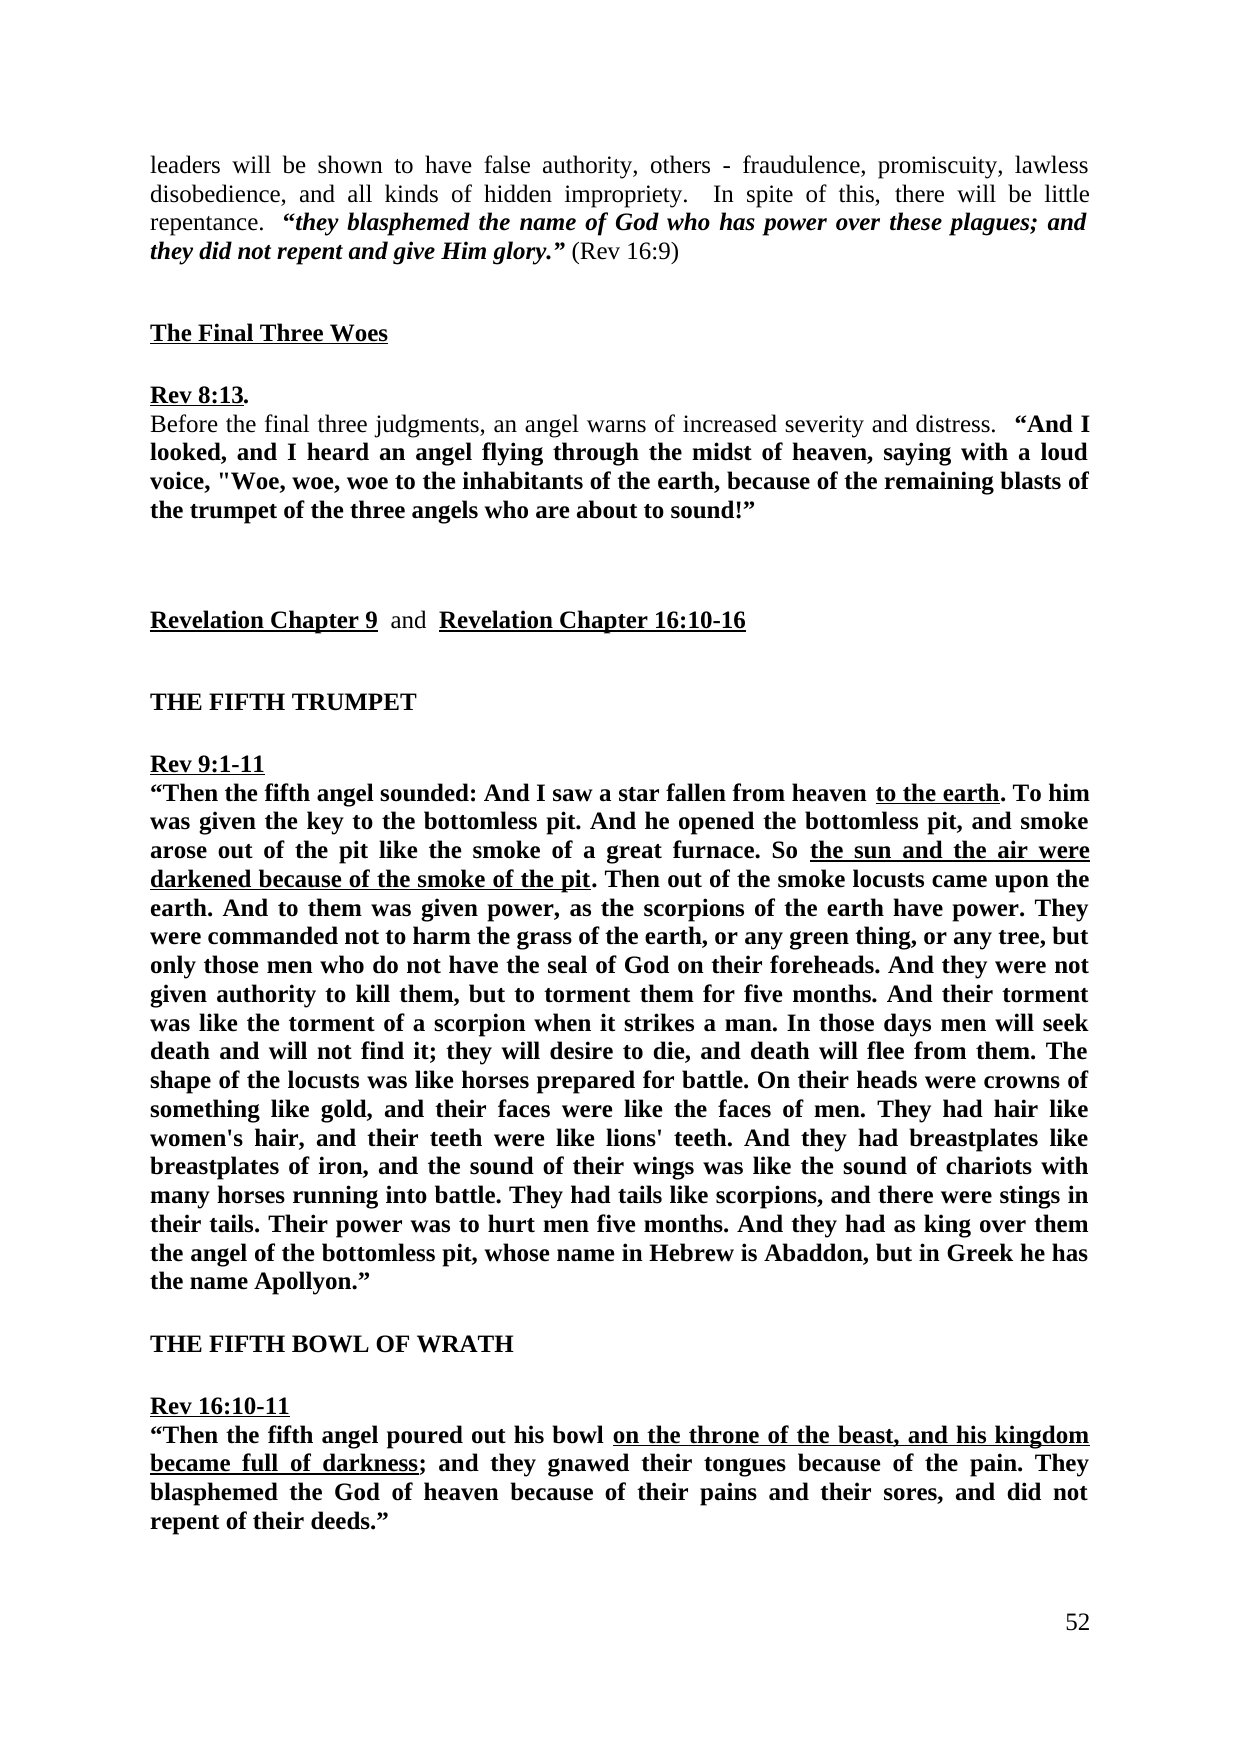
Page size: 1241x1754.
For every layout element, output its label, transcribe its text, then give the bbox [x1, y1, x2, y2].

text Revelation Chapter 9 and Revelation Chapter 16:10-16 [150, 605, 1090, 634]
text “Then the fifth angel sounded: And I saw a star fallen from heaven to the earth. To him was given the key to the bottomless pit. And he opened the bottomless pit, and smoke arose out of the pit like the smoke of a great furnace. So the sun and the air were darkened because of the smoke of the pit. Then out of the smoke locusts came upon the earth. And to them was given power, as the scorpions of the earth have power. They were commanded not to harm the grass of the earth, or any green thing, or any tree, but only those men who do not have the seal of God on their foreheads. And they were not given authority to kill them, but to torment them for five months. And their torment was like the torment of a scorpion when it strikes a man. In those days men will seek death and will not find it; they will desire to die, and death will flee from them. The shape of the locusts was like horses prepared for battle. On their heads were crowns of something like gold, and their faces were like the faces of men. They had hair like women's hair, and their teeth were like lions' teeth. And they had breastplates like breastplates of iron, and the sound of their wings was like the sound of chariots with many horses running into battle. They had tails like scorpions, and there were stings in their tails. Their power was to hurt men five months. And they had as king over them the angel of the bottomless pit, whose name in Hebrew is Abaddon, but in Greek he has the name Apollyon.” [150, 778, 1090, 1295]
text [150, 150, 1090, 265]
text Rev 8:13. [150, 380, 1090, 409]
text Rev 9:1-11 [150, 749, 1090, 778]
text THE FIFTH BOWL OF WRATH [150, 1329, 1090, 1357]
text “Then the fifth angel poured out his bowl on the throne of the beast, and his kingdom became full of darkness; and they gnawed their tongues because of the pain. They blasphemed the God of heaven because of their pains and their sores, and did not repent of their deeds.” [150, 1420, 1090, 1535]
text Before the final three judgments, an angel warns of increased severity and distress. “And I looked, and I heard an angel flying through the midst of heaven, saying with a loud voice, "Woe, woe, woe to the inhabitants of the earth, because of the remaining blasts of the trumpet of the three angels who are about to sound!” [150, 409, 1090, 524]
text The Final Three Woes [150, 318, 1090, 346]
text THE FIFTH TRUMPET [150, 687, 1090, 715]
text Rev 16:10-11 [150, 1391, 1090, 1420]
